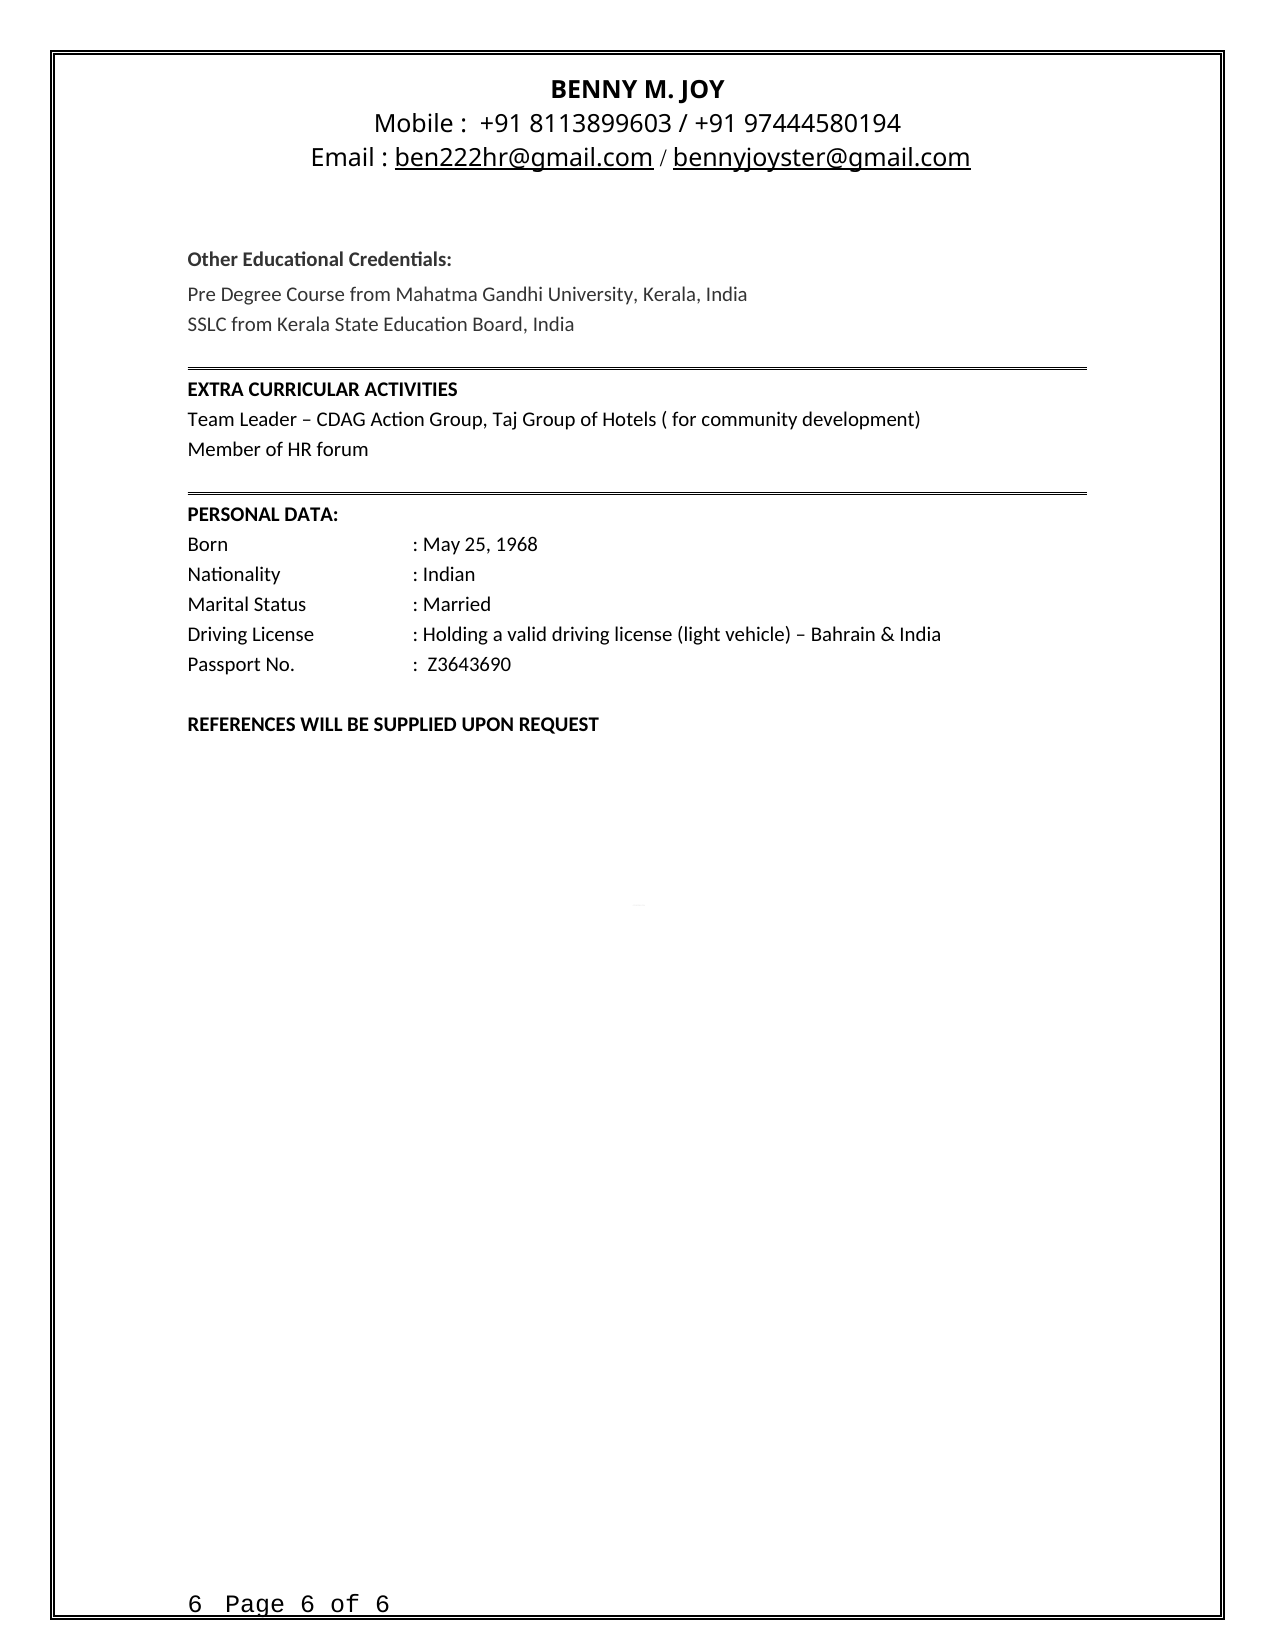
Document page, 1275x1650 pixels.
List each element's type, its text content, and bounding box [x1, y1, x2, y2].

text Nationality : Indian [187, 557, 1087, 587]
text EXTRA CURRICULAR ACTIVITIES [187, 370, 1087, 402]
text SSLC from Kerala State Education Board, India [187, 307, 1087, 337]
text Member of HR forum [187, 432, 1087, 462]
text Pre Degree Course from Mahatma Gandhi University, Kerala, India [187, 272, 1087, 307]
text Team Leader – CDAG Action Group, Taj Group of Hotels ( for community development) [187, 402, 1087, 432]
text REFERENCES WILL BE SUPPLIED UPON REQUEST [187, 707, 1087, 737]
text Driving License : Holding a valid driving license (light vehicle) – Bahrain & India [187, 617, 1087, 647]
text Passport No. : Z3643690 [187, 647, 1087, 677]
text Marital Status : Married [187, 587, 1087, 617]
text Born : May 25, 1968 [187, 527, 1087, 557]
text PERSONAL DATA: [187, 495, 1087, 527]
text Other Educational Credentials: [187, 237, 1087, 272]
